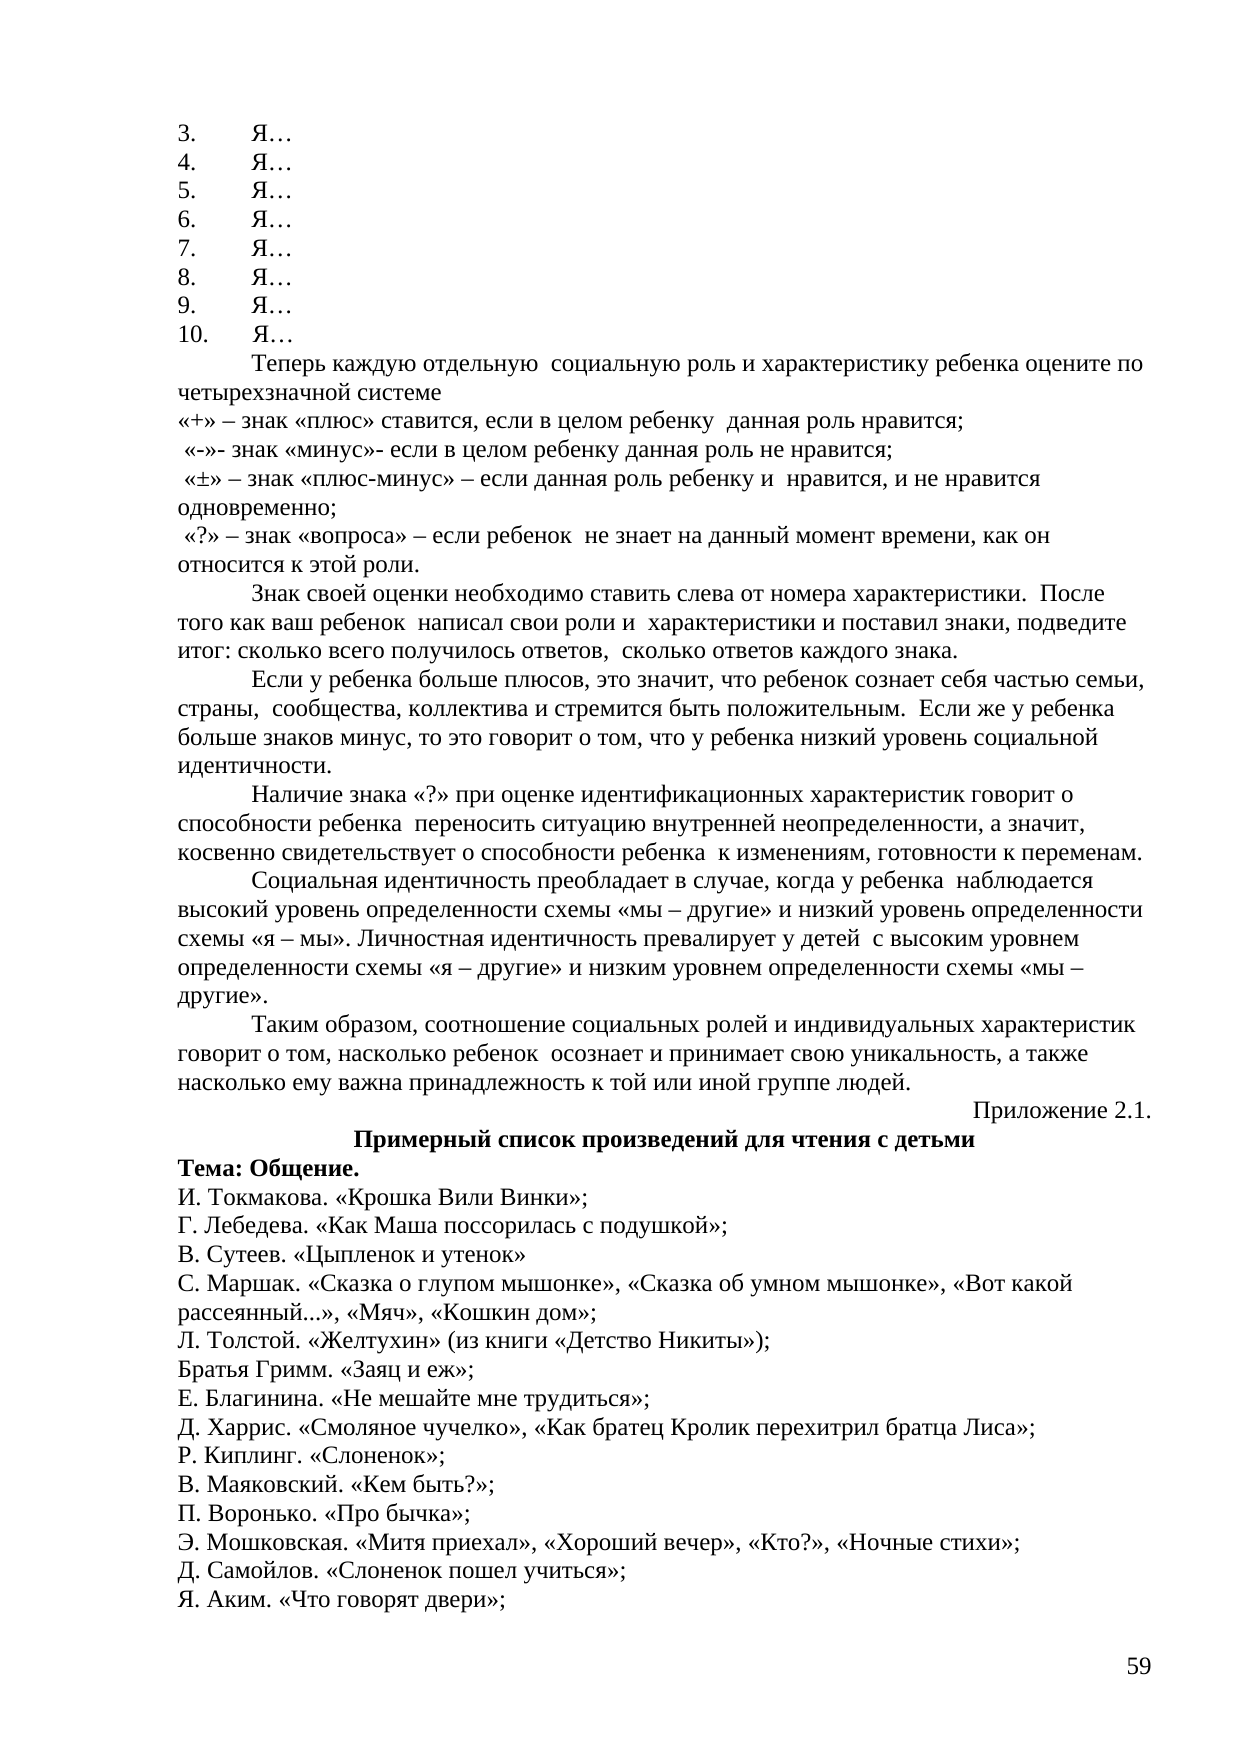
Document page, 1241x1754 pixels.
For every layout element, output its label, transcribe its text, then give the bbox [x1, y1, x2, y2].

text 10. Я… [177, 319, 1152, 348]
text Примерный список произведений для чтения с детьми [177, 1124, 1152, 1153]
text Л. Толстой. «Желтухин» (из книги «Детство Никиты»); [177, 1326, 1152, 1354]
text В. Сутеев. «Цыпленок и утенок» [177, 1239, 1152, 1268]
text Е. Благинина. «Не мешайте мне трудиться»; [177, 1383, 1152, 1412]
text Приложение 2.1. [177, 1096, 1152, 1124]
text Теперь каждую отдельную социальную роль и характеристику ребенка оцените по четырехзначной системе [177, 348, 1152, 406]
text 4. Я… [177, 147, 1152, 176]
text С. Маршак. «Сказка о глупом мышонке», «Сказка об умном мышонке», «Вот какой рассеянный...», «Мяч», «Кошкин дом»; [177, 1268, 1152, 1326]
text Тема: Общение. [177, 1153, 1152, 1182]
text И. Токмакова. «Крошка Вили Винки»; [177, 1182, 1152, 1211]
text Наличие знака «?» при оценке идентификационных характеристик говорит о способности ребенка переносить ситуацию внутренней неопределенности, а значит, косвенно свидетельствует о способности ребенка к изменениям, готовности к переменам. [177, 779, 1152, 866]
text 5. Я… [177, 176, 1152, 204]
text Г. Лебедева. «Как Маша поссорилась с подушкой»; [177, 1211, 1152, 1239]
text 3. Я… [177, 118, 1152, 147]
text «+» – знак «плюс» ставится, если в целом ребенку данная роль нравится; «-»- знак «минус»- если в целом ребенку данная роль не нравится; «±» – знак «плюс-минус» – если данная роль ребенку и нравится, и не нравится одновременно; «?» – знак «вопроса» – если ребенок не знает на данный момент времени, как он относится к этой роли. [177, 406, 1152, 578]
text 7. Я… [177, 233, 1152, 262]
text Я. Аким. «Что говорят двери»; [177, 1584, 1152, 1613]
text 8. Я… [177, 262, 1152, 291]
text Если у ребенка больше плюсов, это значит, что ребенок сознает себя частью семьи, страны, сообщества, коллектива и стремится быть положительным. Если же у ребенка больше знаков минус, то это говорит о том, что у ребенка низкий уровень социальной идентичности. [177, 664, 1152, 779]
text Р. Киплинг. «Слоненок»; [177, 1441, 1152, 1469]
text Братья Гримм. «Заяц и еж»; [177, 1354, 1152, 1383]
text 6. Я… [177, 204, 1152, 233]
text Таким образом, соотношение социальных ролей и индивидуальных характеристик говорит о том, насколько ребенок осознает и принимает свою уникальность, а также насколько ему важна принадлежность к той или иной группе людей. [177, 1009, 1152, 1096]
text Э. Мошковская. «Митя приехал», «Хороший вечер», «Кто?», «Ночные стихи»; [177, 1527, 1152, 1556]
text В. Маяковский. «Кем быть?»; [177, 1469, 1152, 1498]
text Д. Харрис. «Смоляное чучелко», «Как братец Кролик перехитрил братца Лиса»; [177, 1412, 1152, 1441]
text П. Воронько. «Про бычка»; [177, 1498, 1152, 1527]
text Социальная идентичность преобладает в случае, когда у ребенка наблюдается высокий уровень определенности схемы «мы – другие» и низкий уровень определенности схемы «я – мы». Личностная идентичность превалирует у детей с высоким уровнем определенности схемы «я – другие» и низким уровнем определенности схемы «мы – другие». [177, 866, 1152, 1009]
text 9. Я… [177, 291, 1152, 319]
text Д. Самойлов. «Слоненок пошел учиться»; [177, 1556, 1152, 1584]
text Знак своей оценки необходимо ставить слева от номера характеристики. После того как ваш ребенок написал свои роли и характеристики и поставил знаки, подведите итог: сколько всего получилось ответов, сколько ответов каждого знака. [177, 578, 1152, 664]
